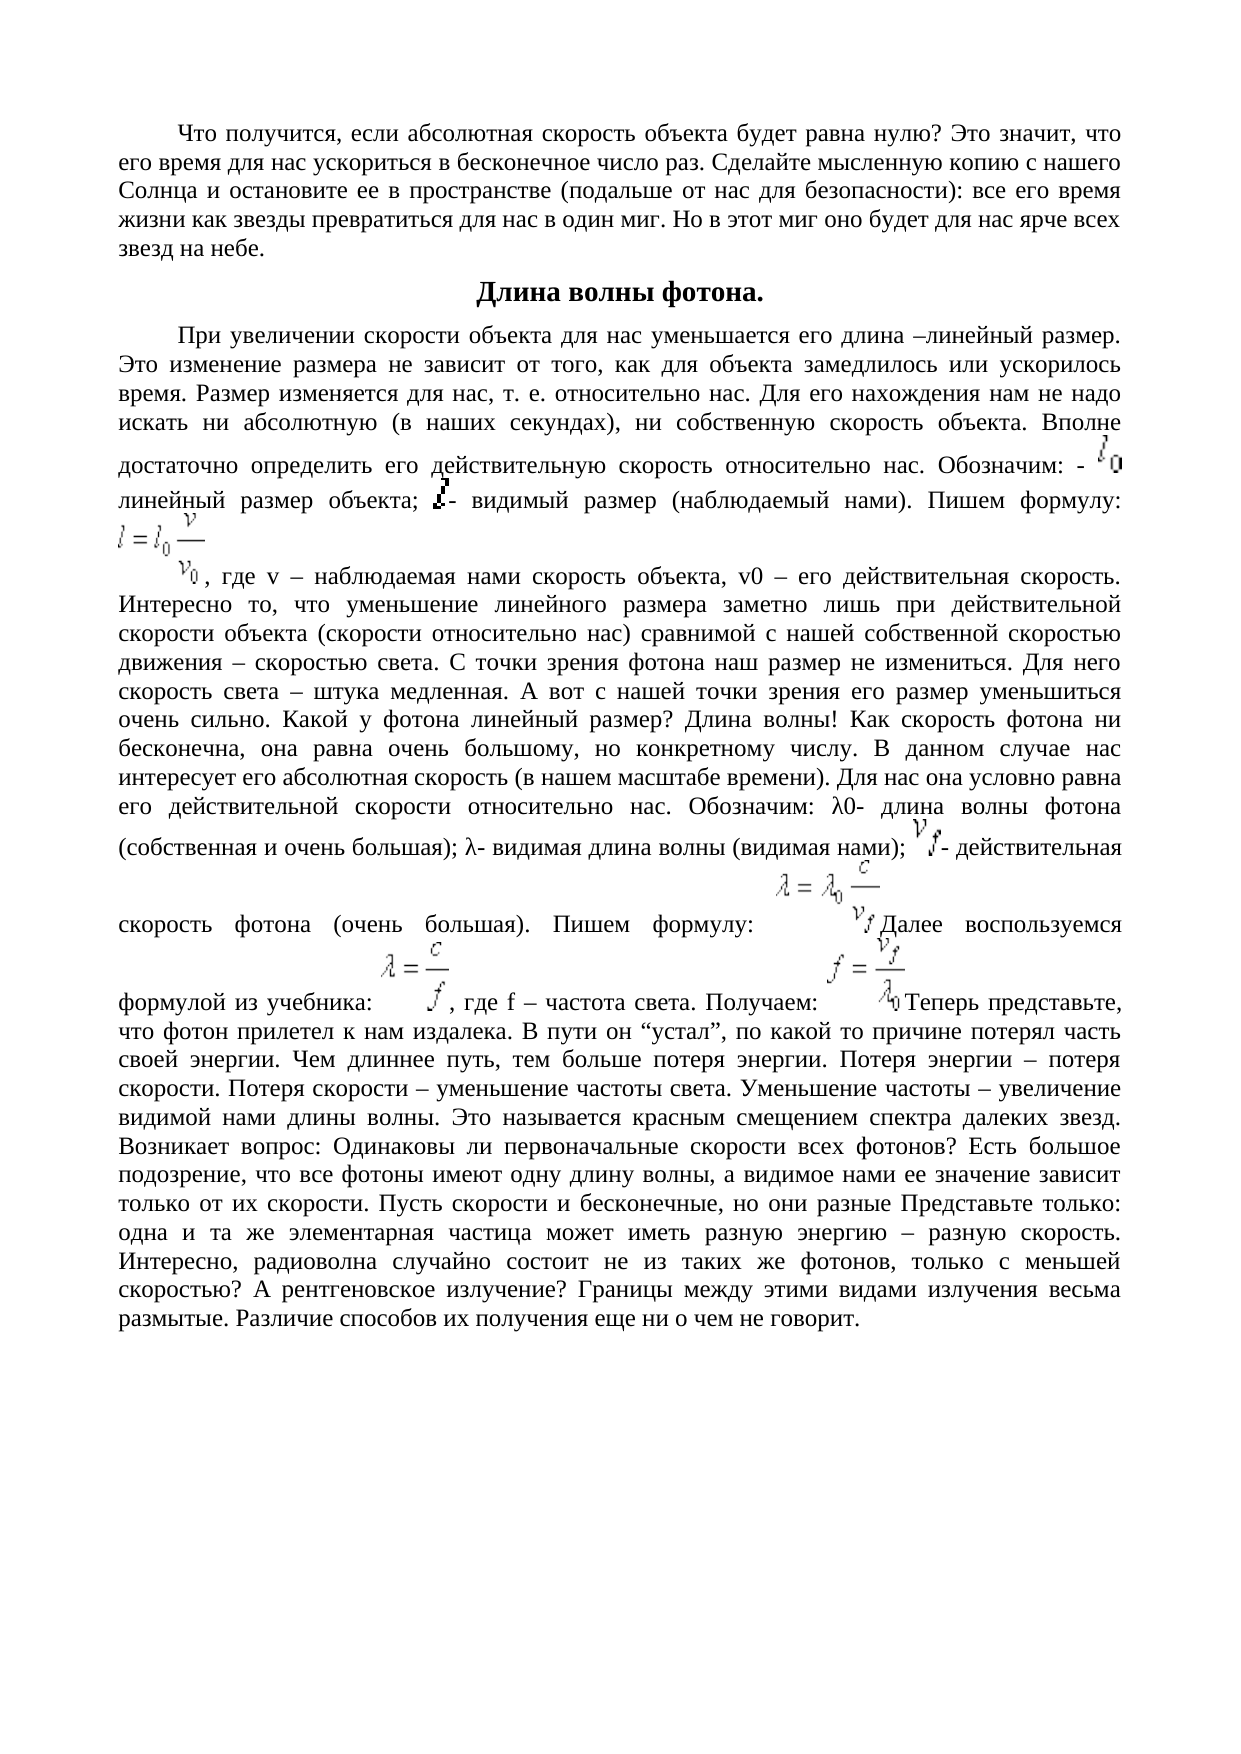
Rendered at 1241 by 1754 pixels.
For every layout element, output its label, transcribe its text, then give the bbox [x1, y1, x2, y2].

picture [827, 938, 905, 1011]
text Что получится, если абсолютная скорость объекта будет равна нулю? Это значит, что его время для нас ускориться в бесконечное число раз. Сделайте мысленную копию с нашего Солнца и остановите ее в пространстве (подальше от нас для безопасности): все его время жизни как звезды превратиться для нас в один миг. Но в этот миг оно будет для нас ярче всех звезд на небе. [118, 118, 1122, 262]
picture [433, 478, 449, 509]
picture [118, 513, 205, 584]
text Длина волны фотона. [118, 274, 1122, 308]
picture [381, 942, 449, 1011]
picture [1098, 435, 1122, 473]
picture [913, 819, 941, 856]
text При увеличении скорости объекта для нас уменьшается его длина –линейный размер. Это изменение размера не зависит от того, как для объекта замедлилось или ускорилось время. Размер изменяется для нас, т. е. относительно нас. Для его нахождения нам не надо искать ни абсолютную (в наших секундах), ни собственную скорость объекта. Вполне достаточно определить его действительную скорость относительно нас. Обозначим: - линейный размер объекта; - видимый размер (наблюдаемый нами). Пишем формулу: , где v – наблюдаемая нами скорость объекта, v0 – его действительная скорость. Интересно то, что уменьшение линейного размера заметно лишь при действительной скорости объекта (скорости относительно нас) сравнимой с нашей собственной скоростью движения – скоростью света. С точки зрения фотона наш размер не измениться. Для него скорость света – штука медленная. А вот с нашей точки зрения его размер уменьшиться очень сильно. Какой у фотона линейный размер? Длина волны! Как скорость фотона ни бесконечна, она равна очень большому, но конкретному числу. В данном случае нас интересует его абсолютная скорость (в нашем масштабе времени). Для нас она условно равна его действительной скорости относительно нас. Обозначим: λ0- длина волны фотона (собственная и очень большая); λ- видимая длина волны (видимая нами); - действительная скорость фотона (очень большая). Пишем формулу: Далее воспользуемся формулой из учебника: , где f – частота света. Получаем: Теперь представьте, что фотон прилетел к нам издалека. В пути он “устал”, по какой то причине потерял часть своей энергии. Чем длиннее путь, тем больше потеря энергии. Потеря энергии – потеря скорости. Потеря скорости – уменьшение частоты света. Уменьшение частоты – увеличение видимой нами длины волны. Это называется красным смещением спектра далеких звезд. Возникает вопрос: Одинаковы ли первоначальные скорости всех фотонов? Есть большое подозрение, что все фотоны имеют одну длину волны, а видимое нами ее значение зависит только от их скорости. Пусть скорости и бесконечные, но они разные Представьте только: одна и та же элементарная частица может иметь разную энергию – разную скорость. Интересно, радиоволна случайно состоит не из таких же фотонов, только с меньшей скоростью? А рентгеновское излучение? Границы между этими видами излучения весьма размытые. Различие способов их получения еще ни о чем не говорит. [118, 320, 1122, 1332]
picture [776, 860, 880, 933]
